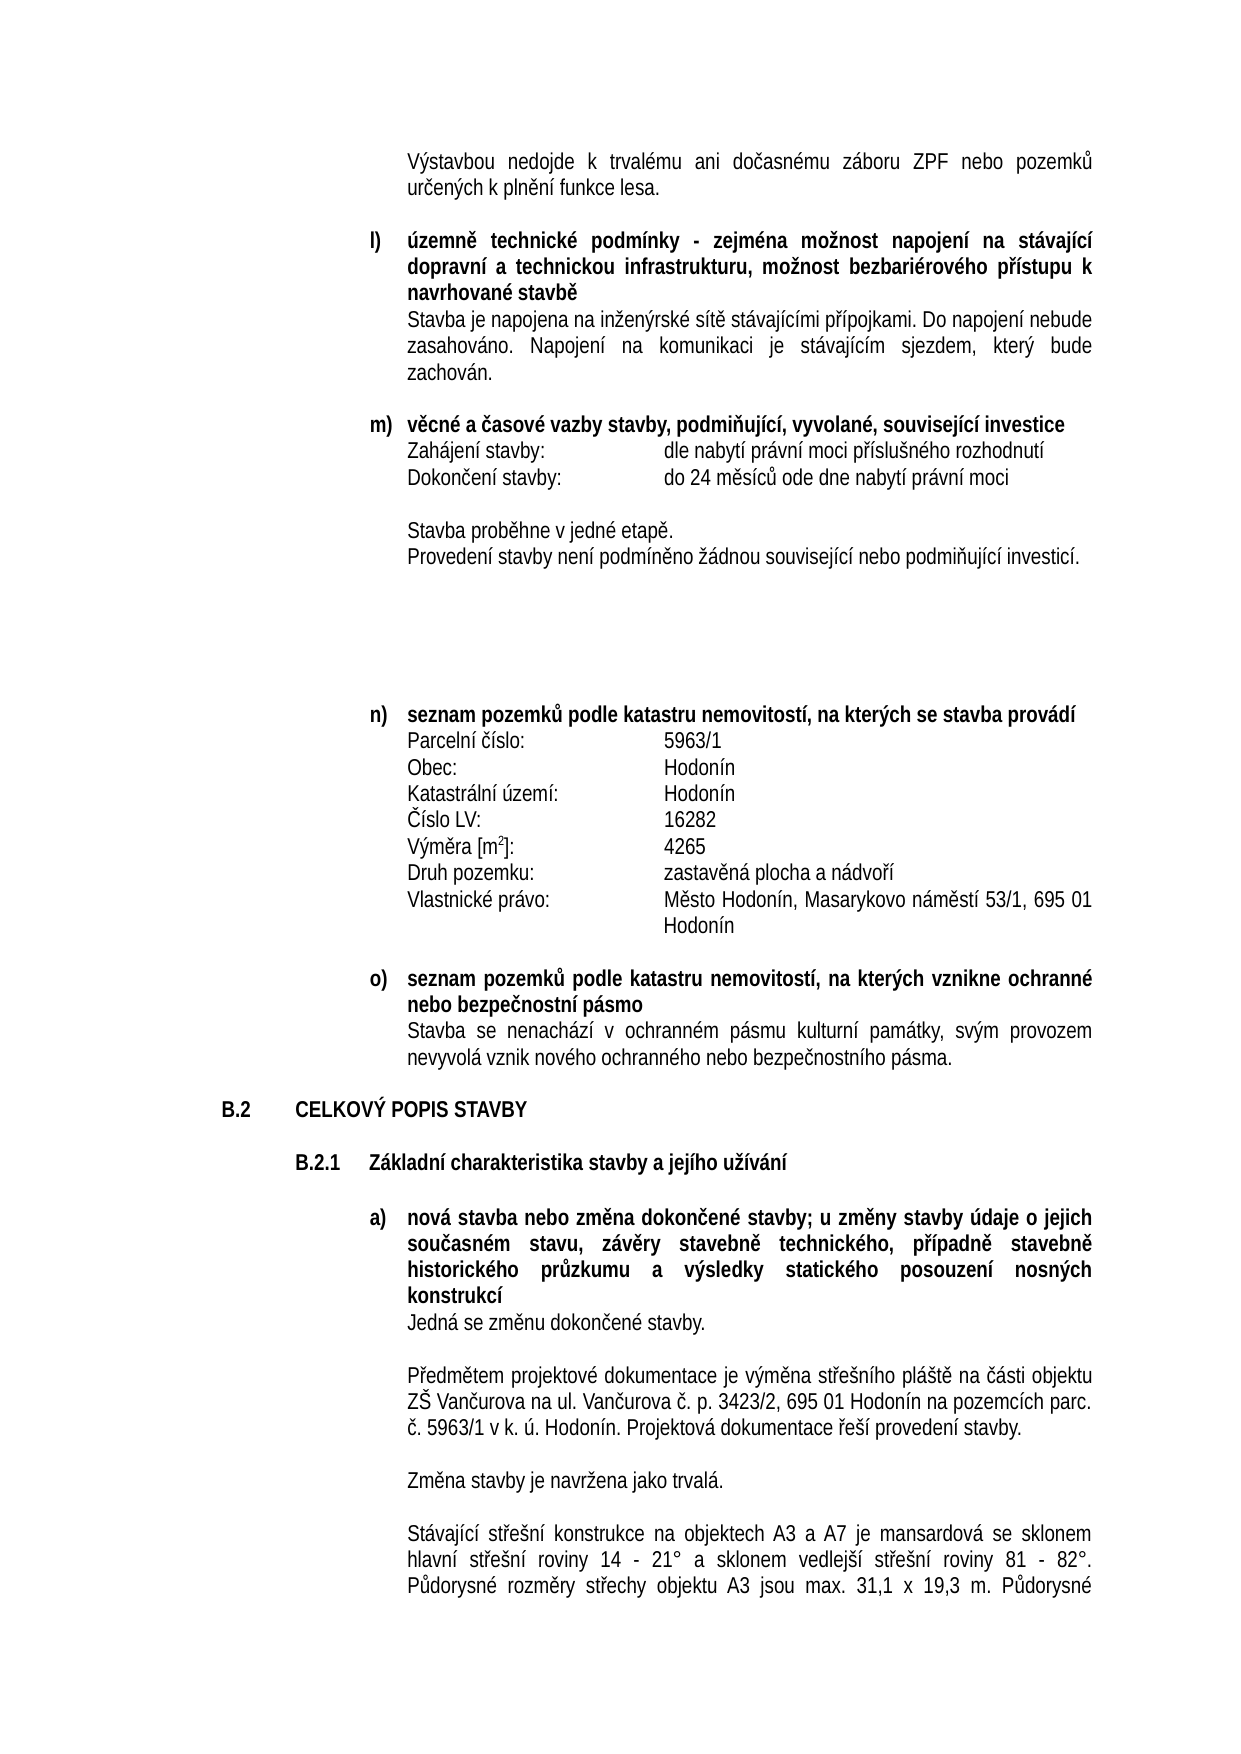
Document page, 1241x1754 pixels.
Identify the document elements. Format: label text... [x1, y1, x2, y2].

list Stavba se nenachází v ochranném pásmu kulturní památky, svým provozem nevyvolá vznik nového ochranného nebo bezpečnostního pásma. [407, 1017, 1093, 1070]
text B.2.1 Základní charakteristika stavby a jejího užívání [148, 1149, 1093, 1175]
list nová stavba nebo změna dokončené stavby; u změny stavby údaje o jejich současném stavu, závěry stavebně technického, případně stavebně historického průzkumu a výsledky statického posouzení nosných konstrukcí [369, 1203, 1093, 1309]
list věcné a časové vazby stavby, podmiňující, vyvolané, související investice [369, 411, 1093, 437]
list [407, 1520, 1093, 1599]
list Vlastnické právo: Město Hodonín, Masarykovo náměstí 53/1, 695 01 Hodonín [407, 886, 1093, 938]
list seznam pozemků podle katastru nemovitostí, na kterých vznikne ochranné nebo bezpečnostní pásmo [369, 964, 1093, 1017]
list Předmětem projektové dokumentace je výměna střešního pláště na části objektu ZŠ Vančurova na ul. Vančurova č. p. 3423/2, 695 01 Hodonín na pozemcích parc. č. 5963/1 v k. ú. Hodonín. Projektová dokumentace řeší provedení stavby. [407, 1362, 1093, 1441]
list Výstavbou nedojde k trvalému ani dočasnému záboru ZPF nebo pozemků určených k plnění funkce lesa. [407, 148, 1093, 200]
list Výměra [m2]: 4265 [407, 833, 1093, 859]
list Stavba proběhne v jedné etapě. [407, 517, 1093, 543]
list Stavba je napojena na inženýrské sítě stávajícími přípojkami. Do napojení nebude zasahováno. Napojení na komunikaci je stávajícím sjezdem, který bude zachován. [407, 306, 1093, 385]
list Obec: Hodonín [407, 754, 1093, 780]
list Dokončení stavby: do 24 měsíců ode dne nabytí právní moci [407, 464, 1093, 490]
list Druh pozemku: zastavěná plocha a nádvoří [407, 859, 1093, 886]
list Číslo LV: 16282 [407, 806, 1093, 833]
list Provedení stavby není podmíněno žádnou související nebo podmiňující investicí. [407, 543, 1093, 569]
text B.2 celkový popis stavby [148, 1096, 1093, 1123]
list Změna stavby je navržena jako trvalá. [407, 1467, 1093, 1493]
list Katastrální území: Hodonín [407, 780, 1093, 806]
list Parcelní číslo: 5963/1 [407, 727, 1093, 754]
list Jedná se změnu dokončené stavby. [407, 1309, 1093, 1335]
list územně technické podmínky - zejména možnost napojení na stávající dopravní a technickou infrastrukturu, možnost bezbariérového přístupu k navrhované stavbě [369, 227, 1093, 306]
list seznam pozemků podle katastru nemovitostí, na kterých se stavba provádí [369, 701, 1093, 727]
list Zahájení stavby: dle nabytí právní moci příslušného rozhodnutí [407, 437, 1093, 464]
